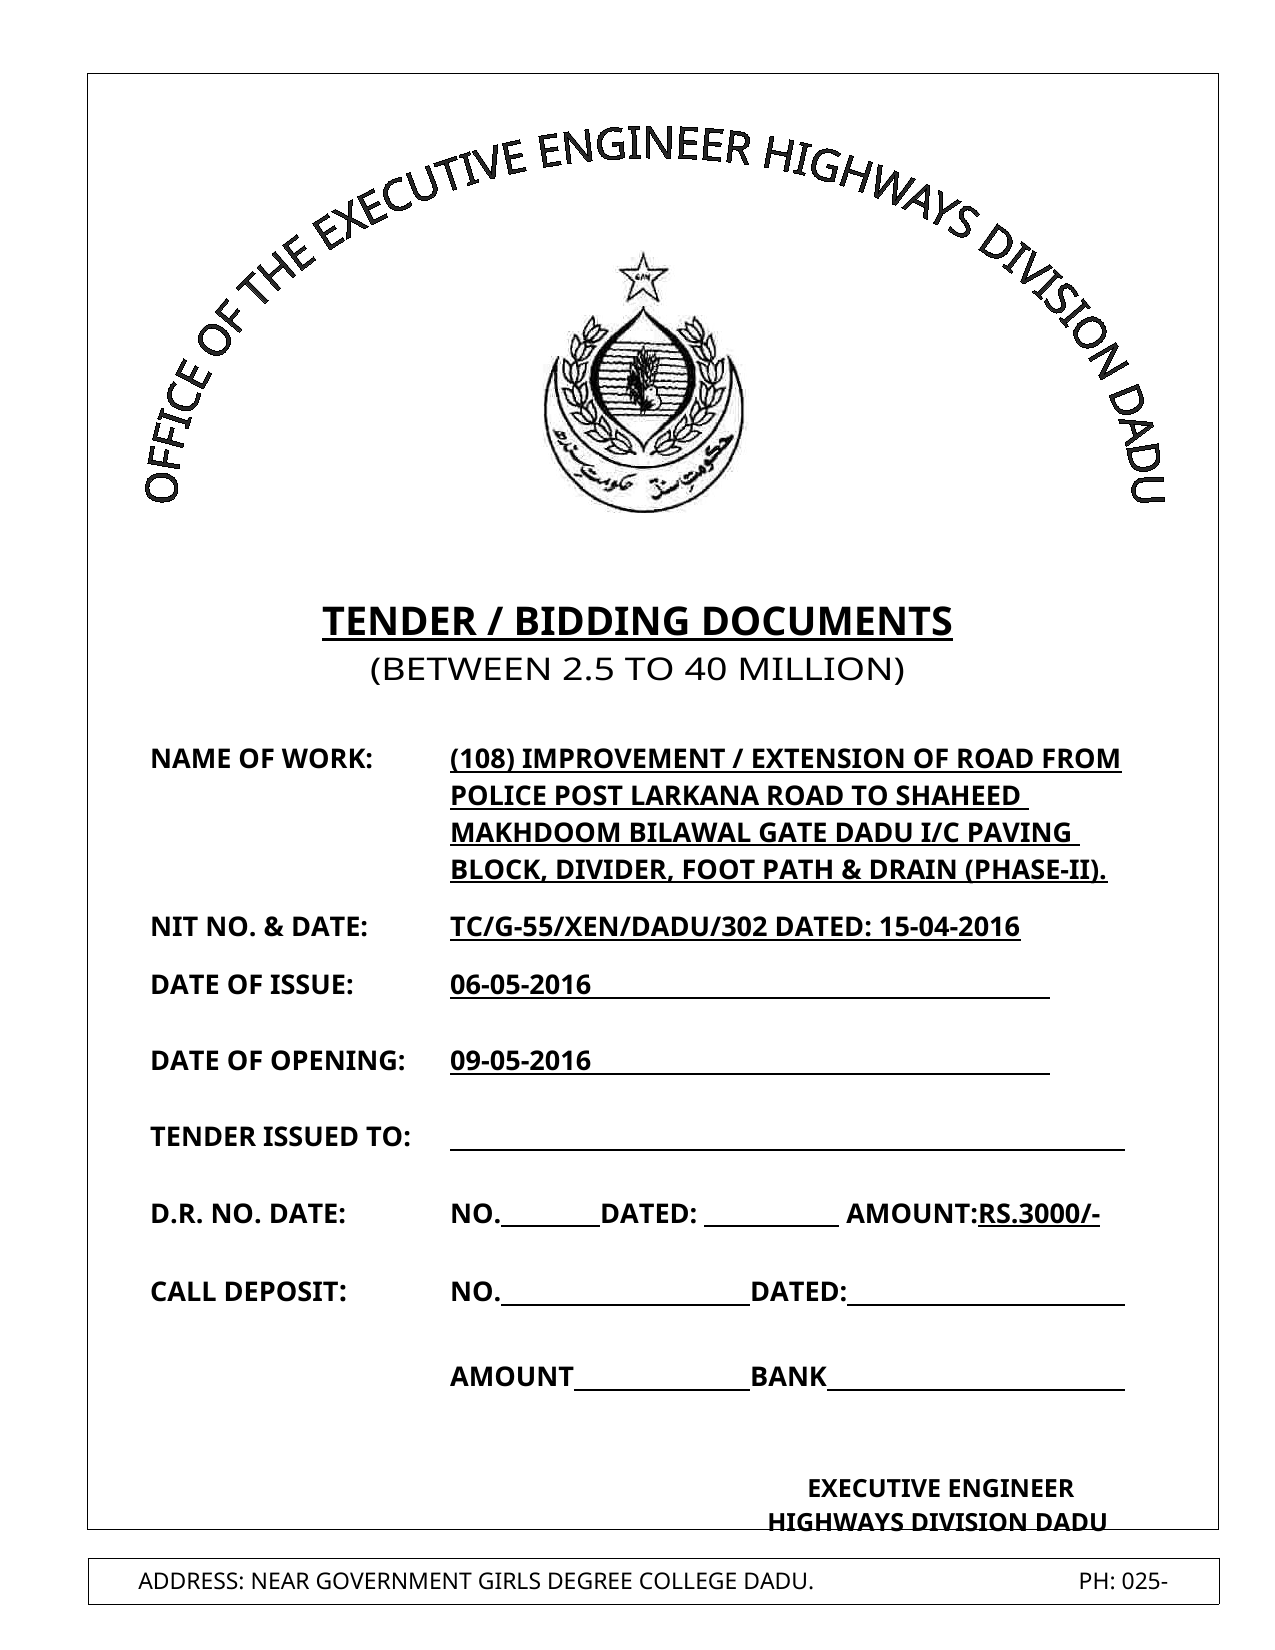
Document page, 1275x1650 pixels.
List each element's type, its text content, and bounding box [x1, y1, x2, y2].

text DATE OF ISSUE: 06-05-2016 [150, 966, 1125, 1002]
text NAME OF WORK: (108) Improvement / Extension of road from Police Post Larkana road to Shaheed Makhdoom Bilawal Gate Dadu i/c Paving Block, Divider, Foot Path & Drain (Phase-II). [150, 739, 1125, 887]
text NIT NO. & DATE: TC/G-55/XEN/DADU/302 DATED: 15-04-2016 [150, 908, 1125, 945]
text D.R. NO. DATE: NO. DATED: AMOUNT:RS.3000/- [150, 1194, 1125, 1231]
text DATE OF OPENING: 09-05-2016 [150, 1042, 1125, 1079]
text CALL DEPOSIT: NO. DATED: [150, 1270, 1125, 1310]
text EXECUTIVE ENGINEER [750, 1470, 1125, 1504]
text TENDER ISSUED TO: [150, 1118, 1125, 1155]
text TENDER / BIDDING DOCUMENTS [150, 593, 1125, 647]
text HIGHWAYS DIVISION DADU [750, 1504, 1125, 1538]
text (BETWEEN 2.5 TO 40 MILLION) [150, 647, 1125, 689]
text AMOUNT BANK [150, 1358, 1125, 1394]
picture [540, 250, 749, 519]
